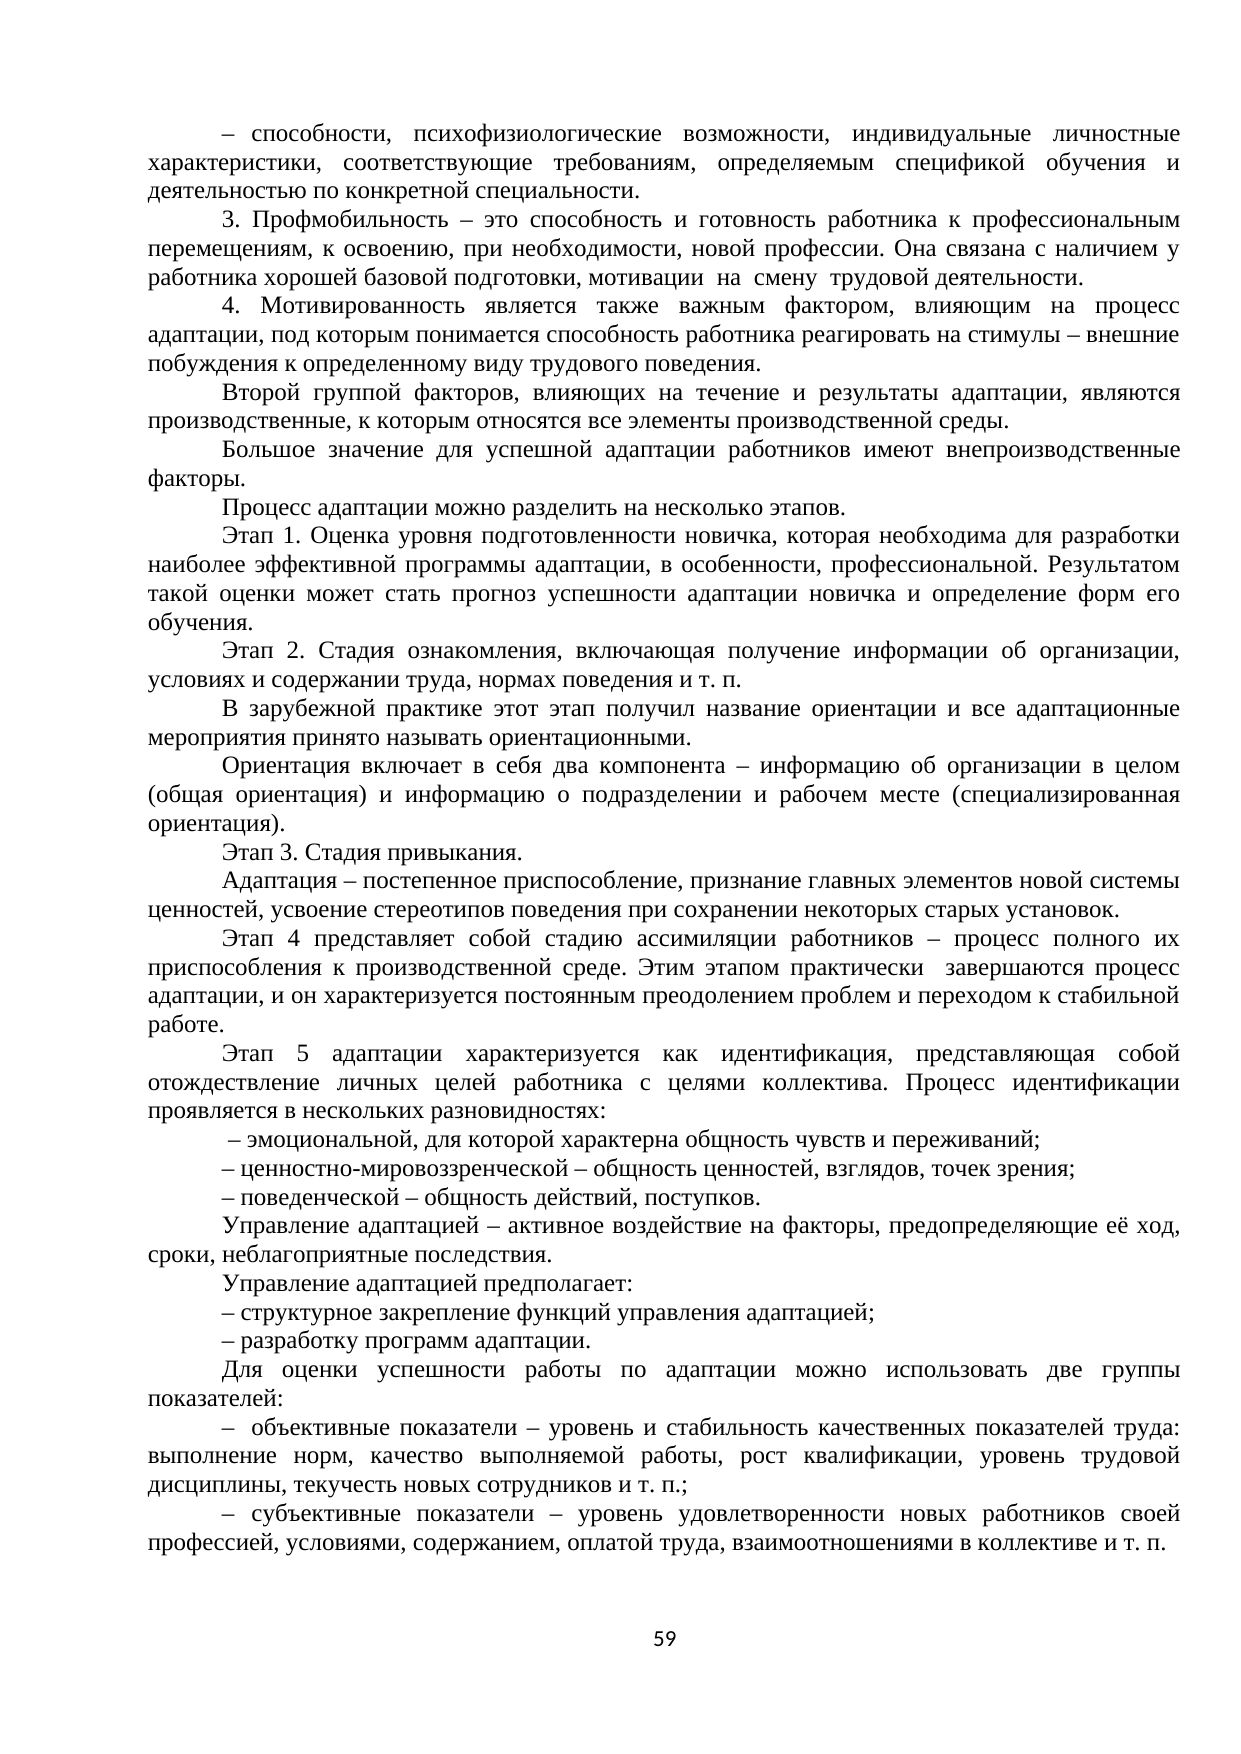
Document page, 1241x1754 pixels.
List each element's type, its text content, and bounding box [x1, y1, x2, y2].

text – структурное закрепление функций управления адаптацией; [148, 1297, 1181, 1326]
text – поведенческой – общность действий, поступков. [148, 1182, 1181, 1211]
text Управление адаптацией – активное воздействие на факторы, предопределяющие её ход, сроки, неблагоприятные последствия. [148, 1211, 1181, 1268]
text Большое значение для успешной адаптации работников имеют внепроизводственные факторы. [148, 434, 1181, 492]
text Этап 2. Стадия ознакомления, включающая получение информации об организации, условиях и содержании труда, нормах поведения и т. п. [148, 636, 1181, 693]
text Адаптация – постепенное приспособление, признание главных элементов новой системы ценностей, усвоение стереотипов поведения при сохранении некоторых старых установок. [148, 866, 1181, 923]
text Ориентация включает в себя два компонента – информацию об организации в целом (общая ориентация) и информацию о подразделении и рабочем месте (специализированная ориентация). [148, 751, 1181, 837]
text – эмоциональной, для которой характерна общность чувств и переживаний; [148, 1124, 1181, 1153]
text Этап 1. Оценка уровня подготовленности новичка, которая необходима для разработки наиболее эффективной программы адаптации, в особенности, профессиональной. Результатом такой оценки может стать прогноз успешности адаптации новичка и определение форм его обучения. [148, 521, 1181, 636]
list объективные показатели – уровень и стабильность качественных показателей труда: выполнение норм, качество выполняемой работы, рост квалификации, уровень трудовой дисциплины, текучесть новых сотрудников и т. п.; [148, 1412, 1181, 1498]
text Этап 3. Стадия привыкания. [148, 837, 1181, 866]
text Процесс адаптации можно разделить на несколько этапов. [148, 492, 1181, 521]
text Управление адаптацией предполагает: [148, 1268, 1181, 1297]
list субъективные показатели – уровень удовлетворенности новых работников своей профессией, условиями, содержанием, оплатой труда, взаимоотношениями в коллективе и т. п. [148, 1498, 1181, 1556]
text Для оценки успешности работы по адаптации можно использовать две группы показателей: [148, 1354, 1181, 1412]
text Этап 4 представляет собой стадию ассимиляции работников – процесс полного их приспособления к производственной среде. Этим этапом практически завершаются процесс адаптации, и он характеризуется постоянным преодолением проблем и переходом к стабильной работе. [148, 923, 1181, 1038]
text В зарубежной практике этот этап получил название ориентации и все адаптационные мероприятия принято называть ориентационными. [148, 693, 1181, 751]
text Этап 5 адаптации характеризуется как идентификация, представляющая собой отождествление личных целей работника с целями коллектива. Процесс идентификации проявляется в нескольких разновидностях: [148, 1038, 1181, 1124]
text – разработку программ адаптации. [148, 1326, 1181, 1354]
list способности, психофизиологические возможности, индивидуальные личностные характеристики, соответствующие требованиям, определяемым спецификой обучения и деятельностью по конкретной специальности. [148, 118, 1181, 204]
text 4. Мотивированность является также важным фактором, влияющим на процесс адаптации, под которым понимается способность работника реагировать на стимулы – внешние побуждения к определенному виду трудового поведения. [148, 291, 1181, 377]
text – ценностно-мировоззренческой – общность ценностей, взглядов, точек зрения; [148, 1153, 1181, 1182]
text 3. Профмобильность – это способность и готовность работника к профессиональным перемещениям, к освоению, при необходимости, новой профессии. Она связана с наличием у работника хорошей базовой подготовки, мотивации на смену трудовой деятельности. [148, 204, 1181, 291]
text Второй группой факторов, влияющих на течение и результаты адаптации, являются производственные, к которым относятся все элементы производственной среды. [148, 377, 1181, 434]
